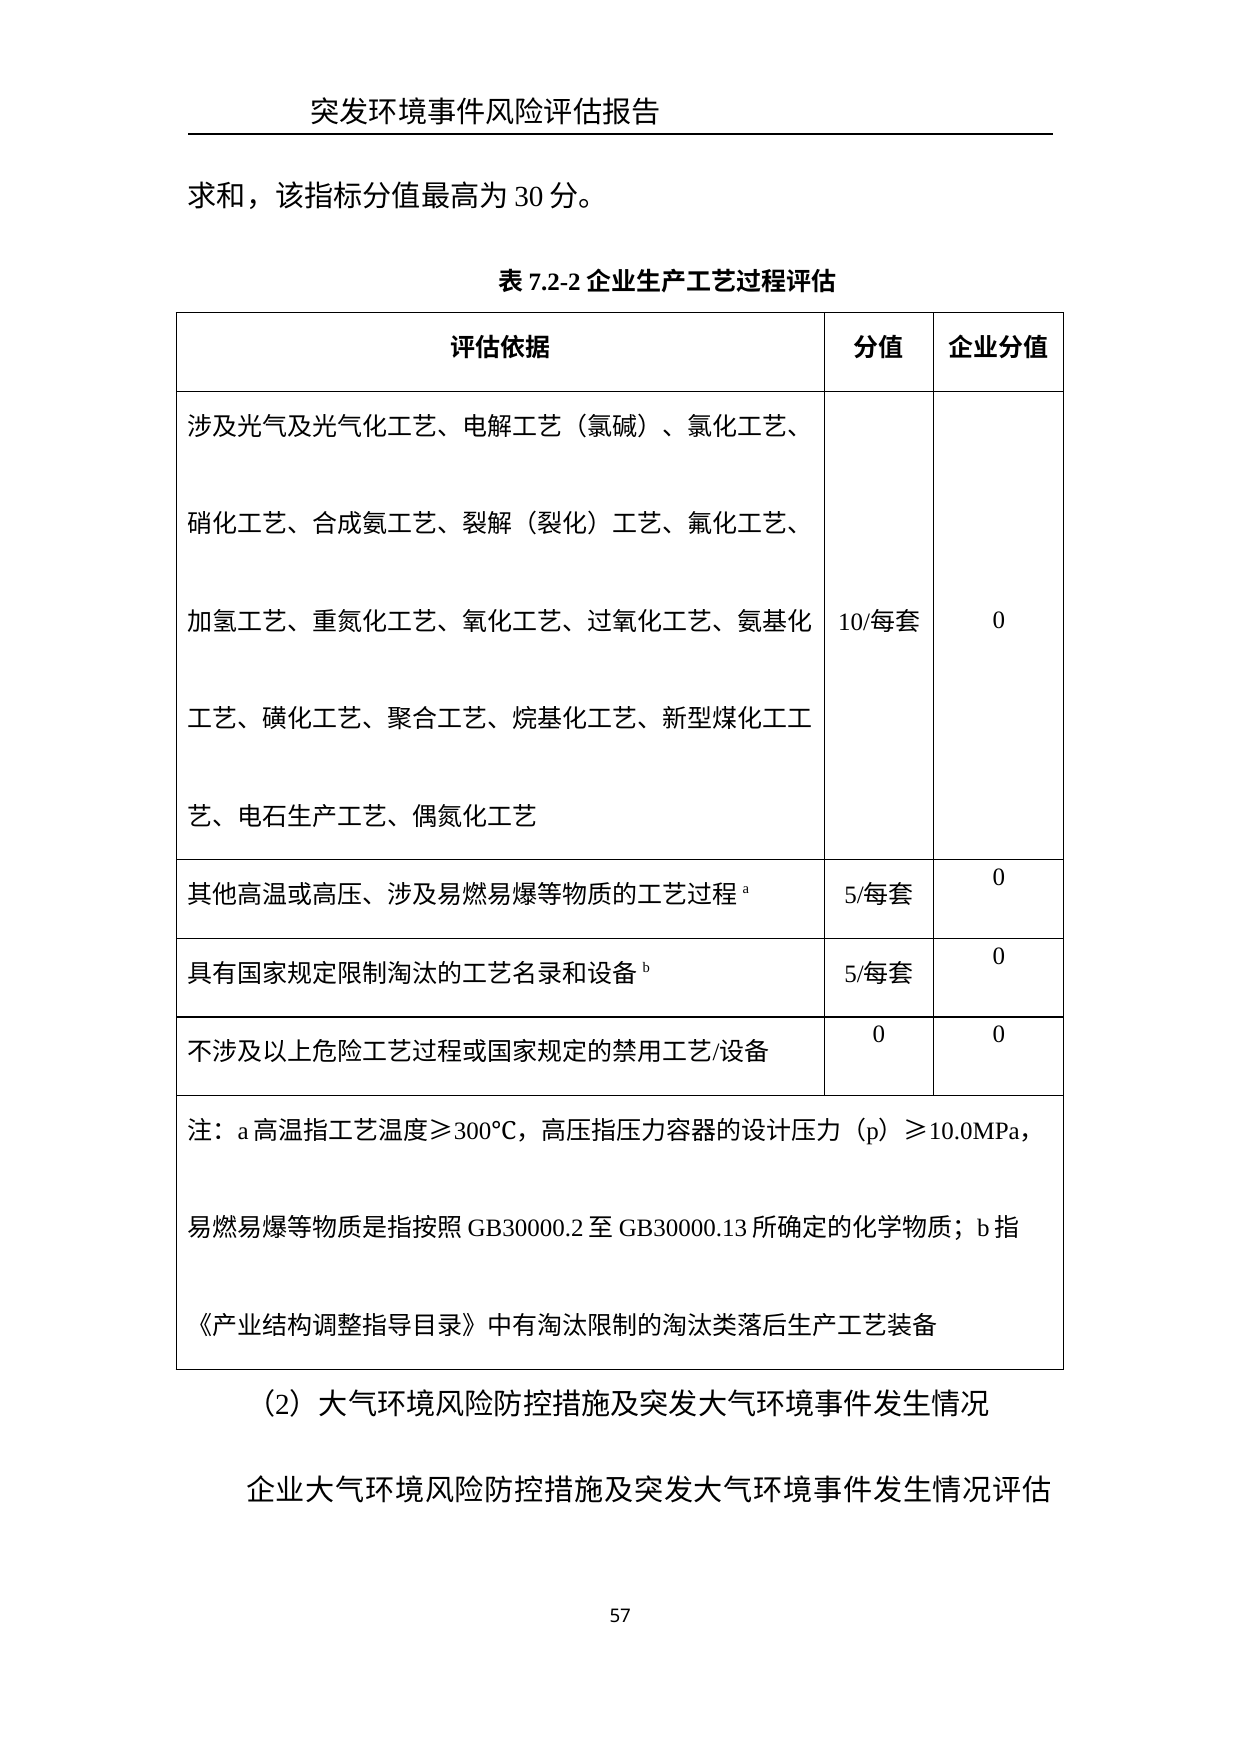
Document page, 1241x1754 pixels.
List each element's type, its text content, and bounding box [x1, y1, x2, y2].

text （2）大气环境风险防控措施及突发大气环境事件发生情况 [187, 1370, 1053, 1434]
table_header 企业分值 [934, 313, 1063, 391]
table_cell 5/每套 [825, 860, 933, 938]
table_cell 0 [825, 1018, 933, 1095]
table_cell 具有国家规定限制淘汰的工艺名录和设备b [177, 939, 824, 1016]
table_header 分值 [825, 313, 933, 391]
table_cell 不涉及以上危险工艺过程或国家规定的禁用工艺/设备 [177, 1018, 824, 1095]
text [187, 1456, 1053, 1521]
table_cell 涉及光气及光气化工艺、电解工艺（氯碱）、氯化工艺、硝化工艺、合成氨工艺、裂解（裂化）工艺、氟化工艺、加氢工艺、重氮化工艺、氧化工艺、过氧化工艺、氨基化工艺、磺化工艺、聚合工艺、烷基化工艺、新型煤化工工艺、电石生产工艺、偶氮化工艺 [177, 392, 824, 859]
table_cell 其他高温或高压、涉及易燃易爆等物质的工艺过程a [177, 860, 824, 938]
table_cell 0 [934, 1018, 1063, 1095]
table_cell 0 [934, 860, 1063, 938]
table_cell 5/每套 [825, 939, 933, 1016]
table_header 评估依据 [177, 313, 824, 391]
table_cell 0 [934, 392, 1063, 859]
list 表7.2-2 企业生产工艺过程评估 [232, 247, 1053, 312]
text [187, 161, 1053, 226]
table_cell 0 [934, 939, 1063, 1016]
table_cell 10/每套 [825, 392, 933, 859]
table_cell 注：a高温指工艺温度≥300℃，高压指压力容器的设计压力（p）≥10.0MPa，易燃易爆等物质是指按照GB30000.2至GB30000.13所确定的化学物质；b指《产业结构调整指导目录》中有淘汰限制的淘汰类落后生产工艺装备 [177, 1096, 1063, 1368]
